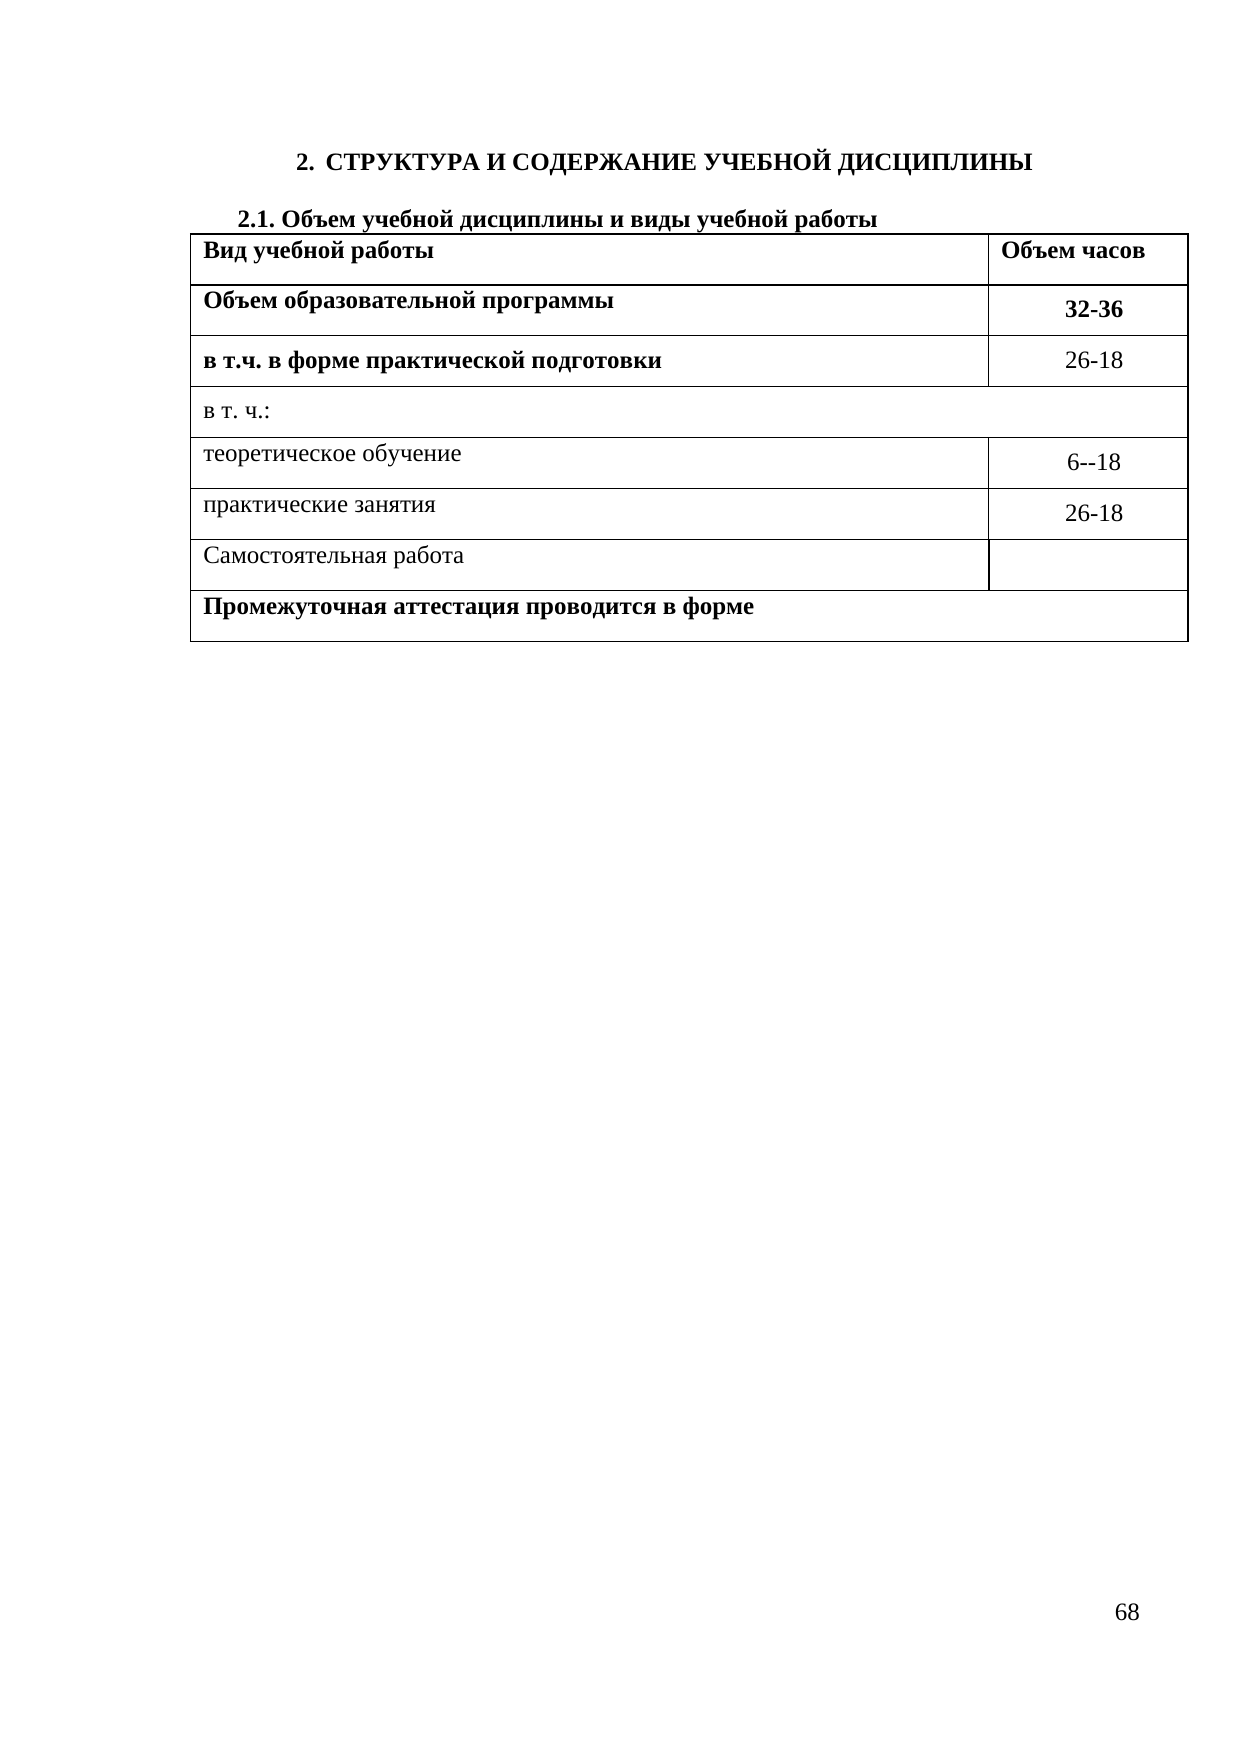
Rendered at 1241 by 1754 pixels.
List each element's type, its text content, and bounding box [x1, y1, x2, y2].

table_cell Объем образовательной программы [191, 286, 988, 335]
table_cell Самостоятельная работа [191, 540, 988, 589]
table_cell Промежуточная аттестация проводится в форме [191, 591, 1187, 641]
table_cell 32-36 [989, 286, 1187, 335]
table_cell [990, 540, 1187, 589]
table_cell практические занятия [191, 489, 988, 539]
table_cell 6--18 [989, 438, 1187, 488]
list СТРУКТУРА И СОДЕРЖАНИЕ УЧЕБНОЙ ДИСЦИПЛИНЫ [177, 147, 1152, 176]
table_header Вид учебной работы [191, 235, 988, 284]
table_cell 26-18 [989, 489, 1187, 539]
table_cell теоретическое обучение [191, 438, 988, 488]
table_cell 26-18 [989, 336, 1187, 386]
subtitle Объем учебной дисциплины и виды учебной работы [237, 204, 1152, 233]
table_cell в т.ч. в форме практической подготовки [191, 336, 988, 386]
table_cell в т. ч.: [191, 387, 1187, 437]
table_header Объем часов [989, 235, 1187, 284]
